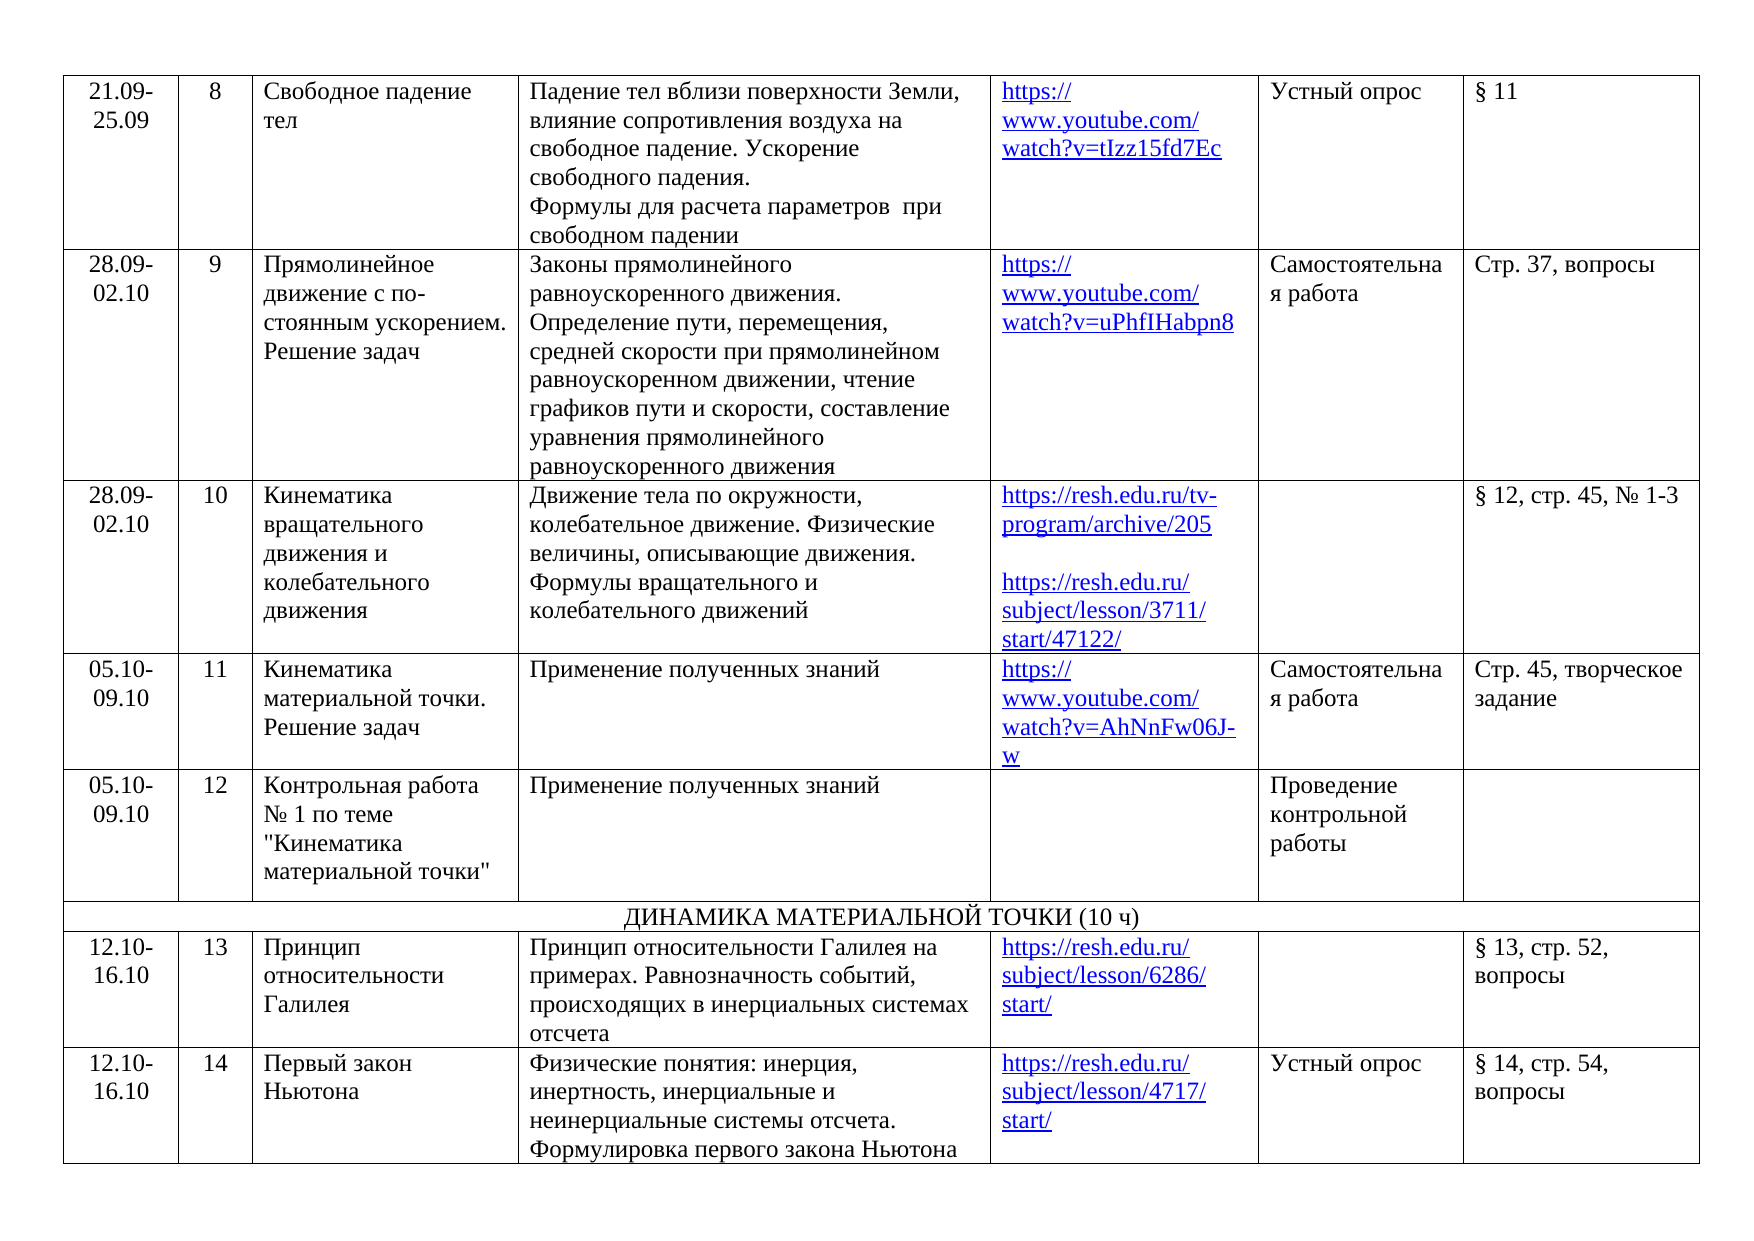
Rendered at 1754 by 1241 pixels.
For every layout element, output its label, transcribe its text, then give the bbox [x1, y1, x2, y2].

table_cell https://www.youtube.com/watch?v=uPhfIHabpn8 [991, 250, 1258, 479]
table_cell Самостоятельная работа [1259, 654, 1463, 769]
table_cell 13 [179, 932, 252, 1047]
table_cell [1259, 481, 1463, 653]
table_cell Принцип относительности Галилея [253, 932, 518, 1047]
table_cell Кинематика материальной точки. Решение задач [253, 654, 518, 769]
table_cell Первый закон Ньютона [253, 1048, 518, 1163]
table_cell 28.09-02.10 [64, 481, 178, 653]
table_cell [1259, 932, 1463, 1047]
table_cell Устный опрос [1259, 1048, 1463, 1163]
table_cell 12 [179, 770, 252, 901]
table_cell 05.10-09.10 [64, 654, 178, 769]
table_cell Устный опрос [1259, 76, 1463, 248]
table_cell Стр. 37, вопросы [1464, 250, 1699, 479]
table_cell 28.09-02.10 [64, 250, 178, 479]
table_cell 9 [179, 250, 252, 479]
table_cell Стр. 45, творческое задание [1464, 654, 1699, 769]
table_cell Физические понятия: инерция, инертность, инерциальные и неинерциальные системы отсчета. Формулировка первого закона Ньютона [519, 1048, 990, 1163]
table_cell Кинематика вращательного движения и колебательного движения [253, 481, 518, 653]
table_cell § 11 [1464, 76, 1699, 248]
table_cell Принцип относительности Галилея на примерах. Равнозначность событий, происходящих в инерциальных системах отсчета [519, 932, 990, 1047]
table_cell 05.10-09.10 [64, 770, 178, 901]
table_cell ДИНАМИКА МАТЕРИАЛЬНОЙ ТОЧКИ (10 ч) [64, 902, 1699, 931]
table_cell Падение тел вблизи поверхности Земли, влияние сопротивления воздуха на свободное падение. Ускорение свободного падения. Формулы для расчета параметров при свободном падении [519, 76, 990, 248]
table_cell Законы прямолинейного равноускоренного движения. Определение пути, перемещения, средней скорости при прямолинейном равноускоренном движении, чтение графиков пути и скорости, составление уравнения прямолинейного равноускоренного движения [519, 250, 990, 479]
table_cell [991, 770, 1258, 901]
table_cell https://resh.edu.ru/tv-program/archive/205 https://resh.edu.ru/subject/lesson/3711/start/47122/ [991, 481, 1258, 653]
table_cell Прямолинейное движение с постоянным ускорением. Решение задач [253, 250, 518, 479]
table_cell Самостоятельная работа [1259, 250, 1463, 479]
table_cell https://resh.edu.ru/subject/lesson/6286/start/ [991, 932, 1258, 1047]
table_cell [1464, 770, 1699, 901]
table_cell Свободное падение тел [253, 76, 518, 248]
table_cell § 13, стр. 52, вопросы [1464, 932, 1699, 1047]
table_cell 8 [179, 76, 252, 248]
table_cell https://www.youtube.com/watch?v=tIzz15fd7Ec [991, 76, 1258, 248]
table_cell 10 [179, 481, 252, 653]
table_cell 12.10-16.10 [64, 1048, 178, 1163]
table_cell 11 [179, 654, 252, 769]
table_cell Применение полученных знаний [519, 654, 990, 769]
table_cell Движение тела по окружности, колебательное движение. Физические величины, описывающие движения. Формулы вращательного и колебательного движений [519, 481, 990, 653]
table_cell § 12, стр. 45, № 1-3 [1464, 481, 1699, 653]
table_cell https://www.youtube.com/watch?v=AhNnFw06J-w [991, 654, 1258, 769]
table_cell 12.10-16.10 [64, 932, 178, 1047]
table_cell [991, 1048, 1258, 1163]
table_cell Проведение контрольной работы [1259, 770, 1463, 901]
table_cell 14 [179, 1048, 252, 1163]
table_cell § 14, стр. 54, вопросы [1464, 1048, 1699, 1163]
table_cell 21.09-25.09 [64, 76, 178, 248]
table_cell Контрольная работа № 1 по теме "Кинематика материальной точки" [253, 770, 518, 901]
table_cell Применение полученных знаний [519, 770, 990, 901]
